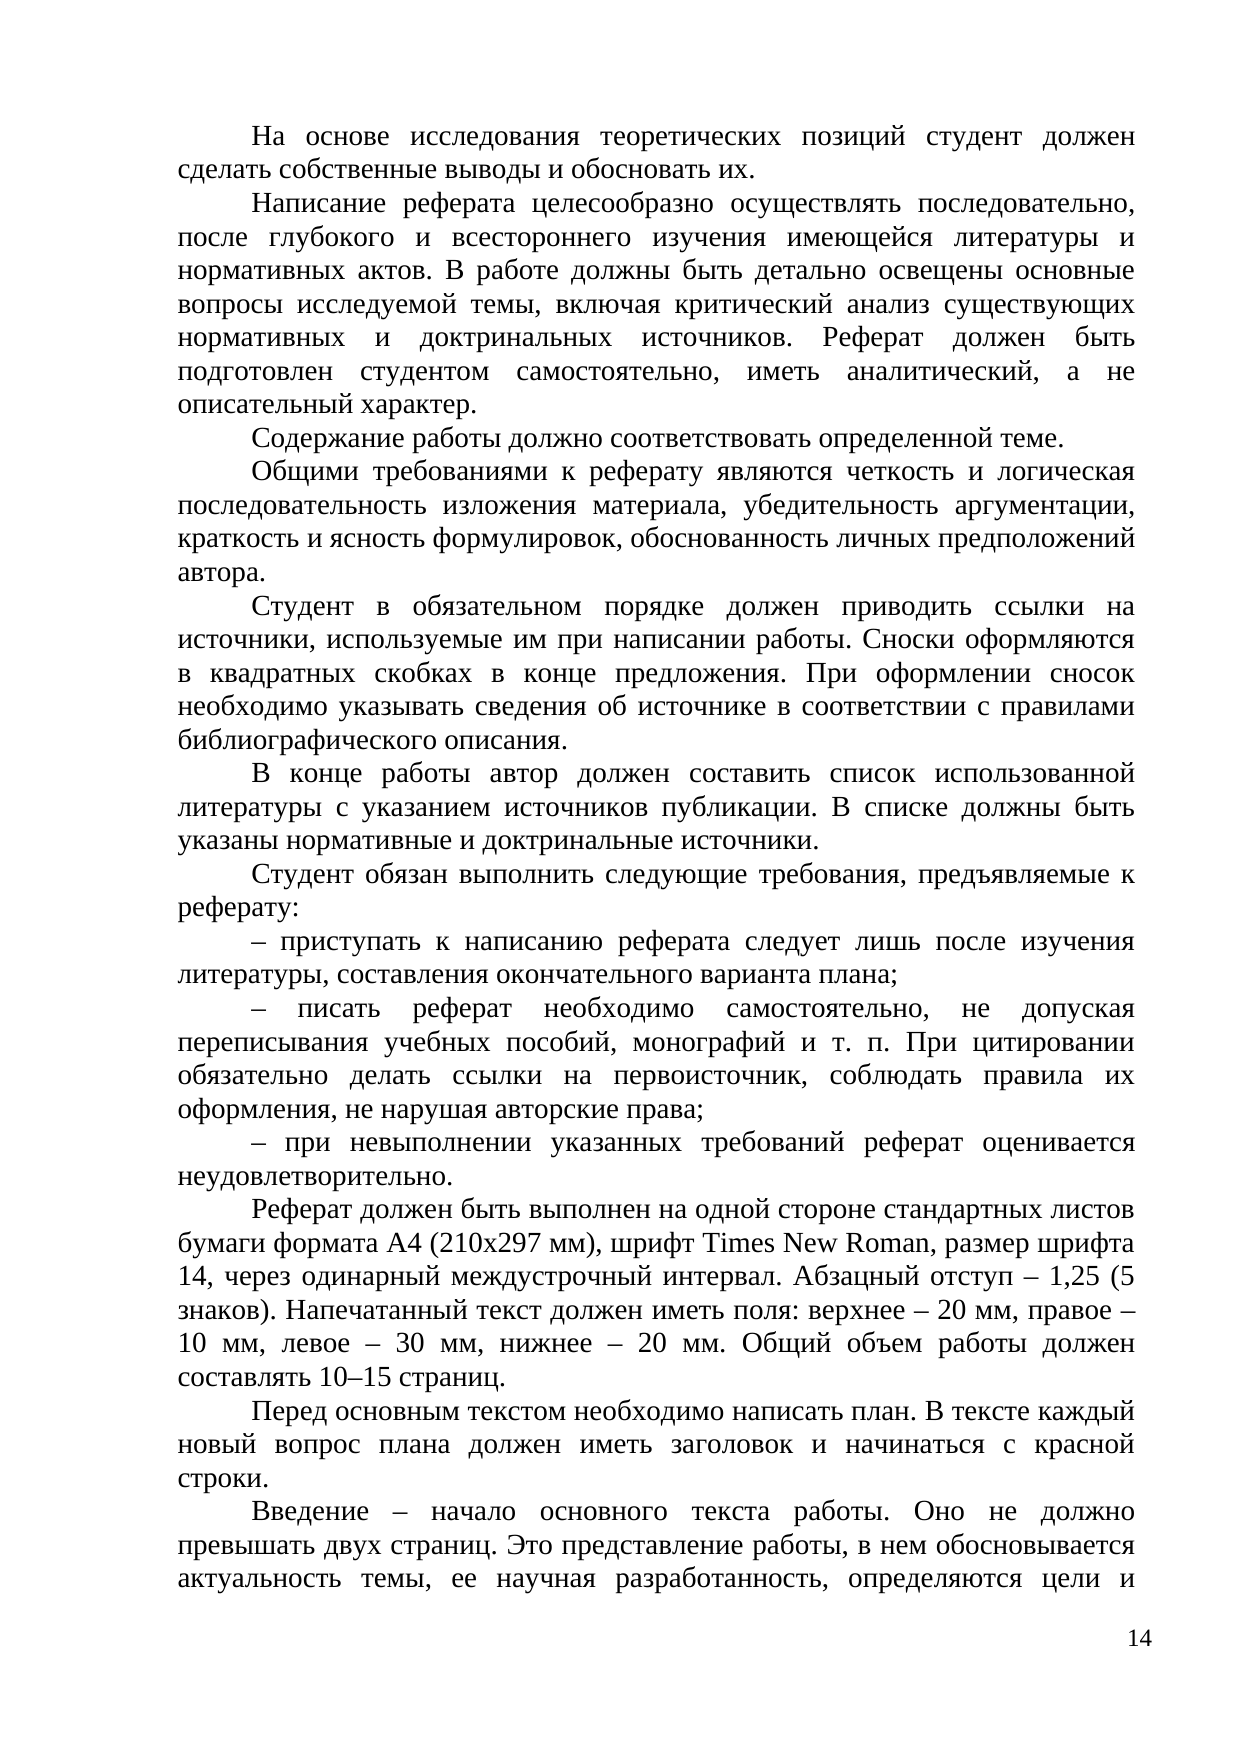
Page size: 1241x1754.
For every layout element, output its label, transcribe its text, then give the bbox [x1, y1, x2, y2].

text Студент в обязательном порядке должен приводить ссылки на источники, используемые им при написании работы. Сноски оформляются в квадратных скобках в конце предложения. При оформлении сносок необходимо указывать сведения об источнике в соответствии с правилами библиографического описания. [177, 588, 1136, 755]
text Содержание работы должно соответствовать определенной теме. [177, 420, 1136, 453]
text – при невыполнении указанных требований реферат оценивается неудовлетворительно. [177, 1124, 1136, 1191]
text На основе исследования теоретических позиций студент должен сделать собственные выводы и обосновать их. [177, 118, 1136, 185]
text – приступать к написанию реферата следует лишь после изучения литературы, составления окончательного варианта плана; [177, 923, 1136, 990]
text – писать реферат необходимо самостоятельно, не допуская переписывания учебных пособий, монографий и т. п. При цитировании обязательно делать ссылки на первоисточник, соблюдать правила их оформления, не нарушая авторские права; [177, 990, 1136, 1124]
text Реферат должен быть выполнен на одной стороне стандартных листов бумаги формата А4 (210х297 мм), шрифт Times New Roman, размер шрифта 14, через одинарный междустрочный интервал. Абзацный отступ – 1,25 (5 знаков). Напечатанный текст должен иметь поля: верхнее – 20 мм, правое – 10 мм, левое – 30 мм, нижнее – 20 мм. Общий объем работы должен составлять 10–15 страниц. [177, 1191, 1136, 1393]
text Написание реферата целесообразно осуществлять последовательно, после глубокого и всестороннего изучения имеющейся литературы и нормативных актов. В работе должны быть детально освещены основные вопросы исследуемой темы, включая критический анализ существующих нормативных и доктринальных источников. Реферат должен быть подготовлен студентом самостоятельно, иметь аналитический, а не описательный характер. [177, 185, 1136, 420]
text Перед основным текстом необходимо написать план. В тексте каждый новый вопрос плана должен иметь заголовок и начинаться с красной строки. [177, 1393, 1136, 1493]
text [177, 1493, 1136, 1594]
text Общими требованиями к реферату являются четкость и логическая последовательность изложения материала, убедительность аргументации, краткость и ясность формулировок, обоснованность личных предположений автора. [177, 453, 1136, 588]
text В конце работы автор должен составить список использованной литературы с указанием источников публикации. В списке должны быть указаны нормативные и доктринальные источники. [177, 755, 1136, 856]
text Студент обязан выполнить следующие требования, предъявляемые к реферату: [177, 856, 1136, 923]
